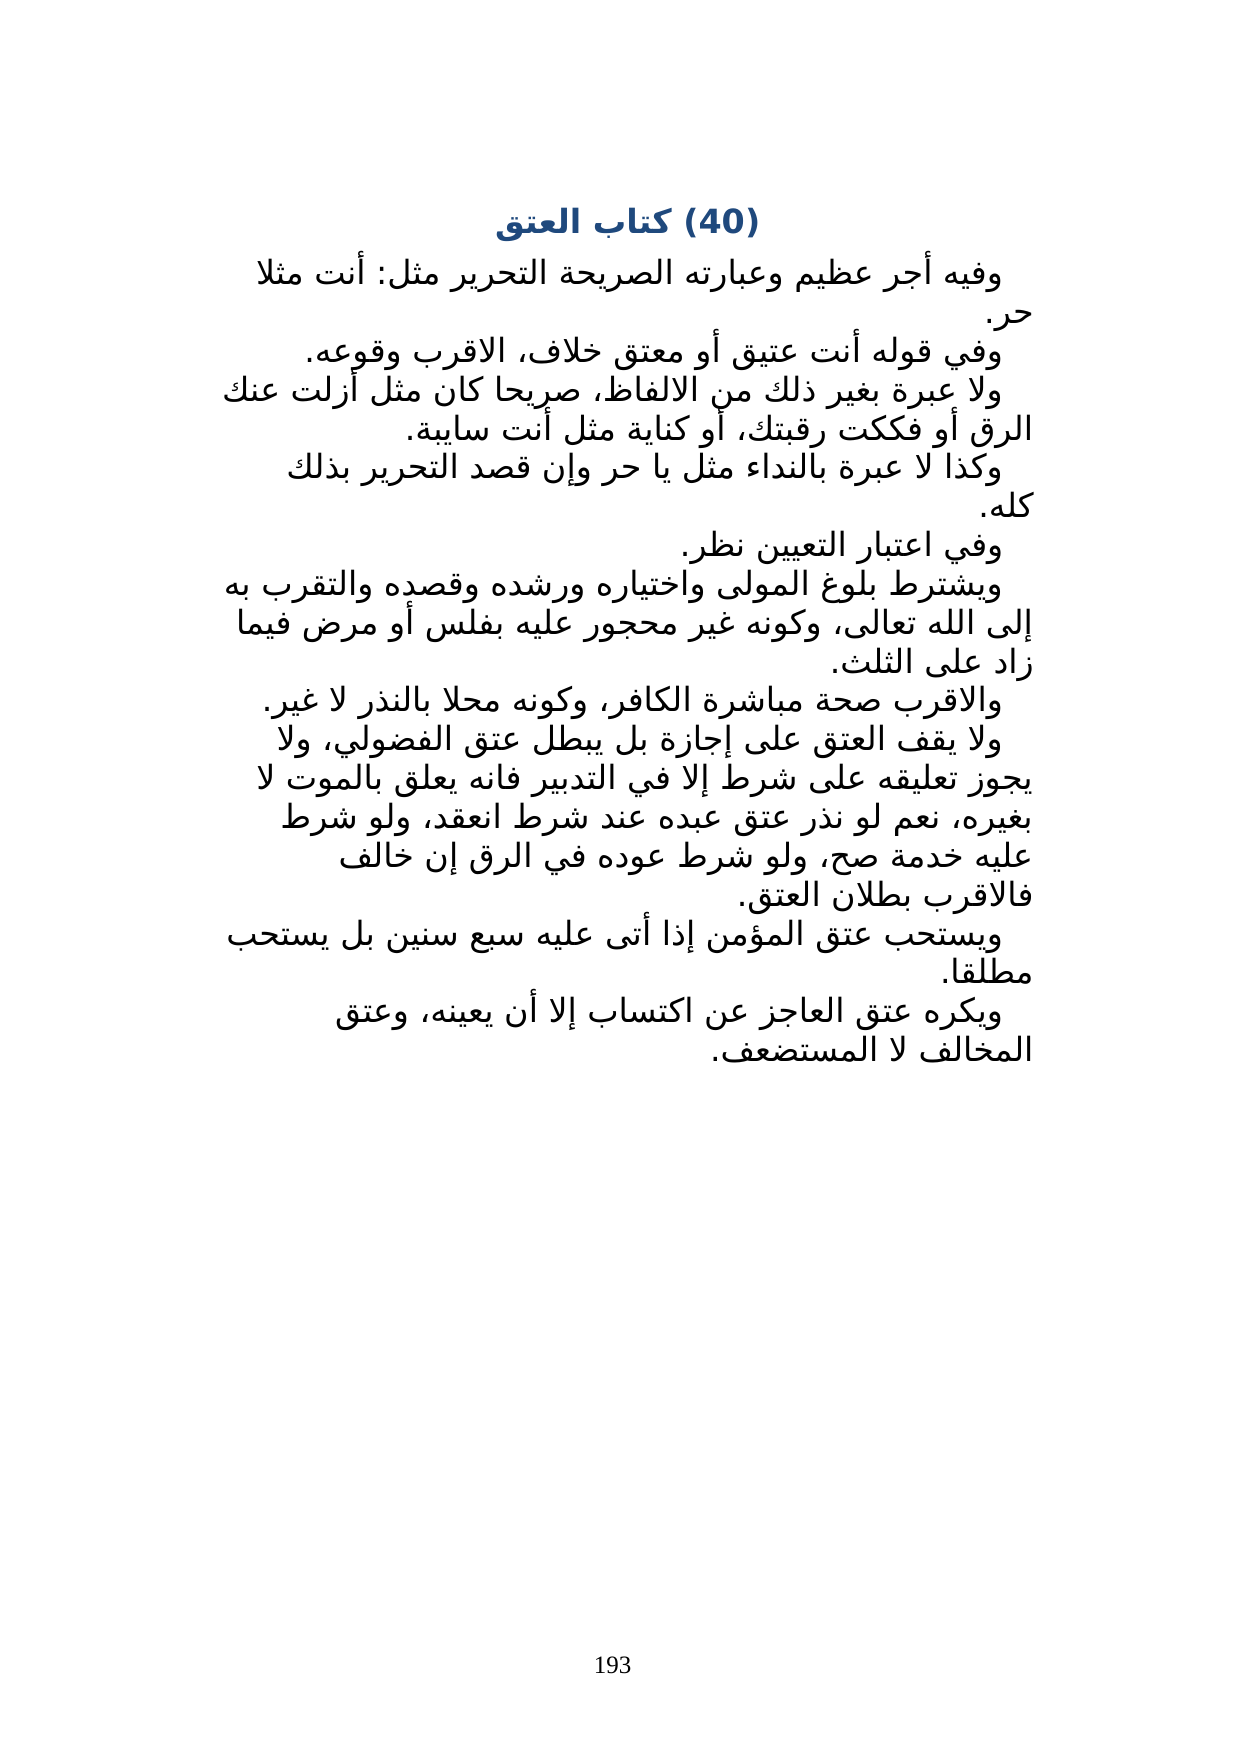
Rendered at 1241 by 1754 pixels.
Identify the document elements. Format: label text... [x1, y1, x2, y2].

text والاقرب صحة مباشرة الكافر، وكونه محلا بالنذر لا غير. [222, 681, 1033, 720]
text ويستحب عتق المؤمن إذا أتى عليه سبع سنين بل يستحب مطلقا. [222, 914, 1033, 992]
text وكذا لا عبرة بالنداء مثل يا حر وإن قصد التحرير بذلك كله. [222, 448, 1033, 526]
text ولا عبرة بغير ذلك من الالفاظ، صريحا كان مثل أزلت عنك الرق أو فككت رقبتك، أو كناية مثل أنت سايبة. [222, 370, 1033, 448]
text ويكره عتق العاجز عن اكتساب إلا أن يعينه، وعتق المخالف لا المستضعف. [222, 992, 1033, 1069]
text ولا يقف العتق على إجازة بل يبطل عتق الفضولي، ولا يجوز تعليقه على شرط إلا في التدبير فانه يعلق بالموت لا بغيره، نعم لو نذر عتق عبده عند شرط انعقد، ولو شرط عليه خدمة صح، ولو شرط عوده في الرق إن خالف فالاقرب بطلان العتق. [222, 720, 1033, 914]
text وفي اعتبار التعيين نظر. [222, 526, 1033, 564]
text ويشترط بلوغ المولى واختياره ورشده وقصده والتقرب به إلى الله تعالى، وكونه غير محجور عليه بفلس أو مرض فيما زاد على الثلث. [222, 564, 1033, 681]
text وفي قوله أنت عتيق أو معتق خلاف، الاقرب وقوعه. [222, 331, 1033, 370]
text وفيه أجر عظيم وعبارته الصريحة التحرير مثل: أنت مثلا حر. [222, 253, 1033, 331]
subtitle (40) كتاب العتق [222, 202, 1033, 241]
